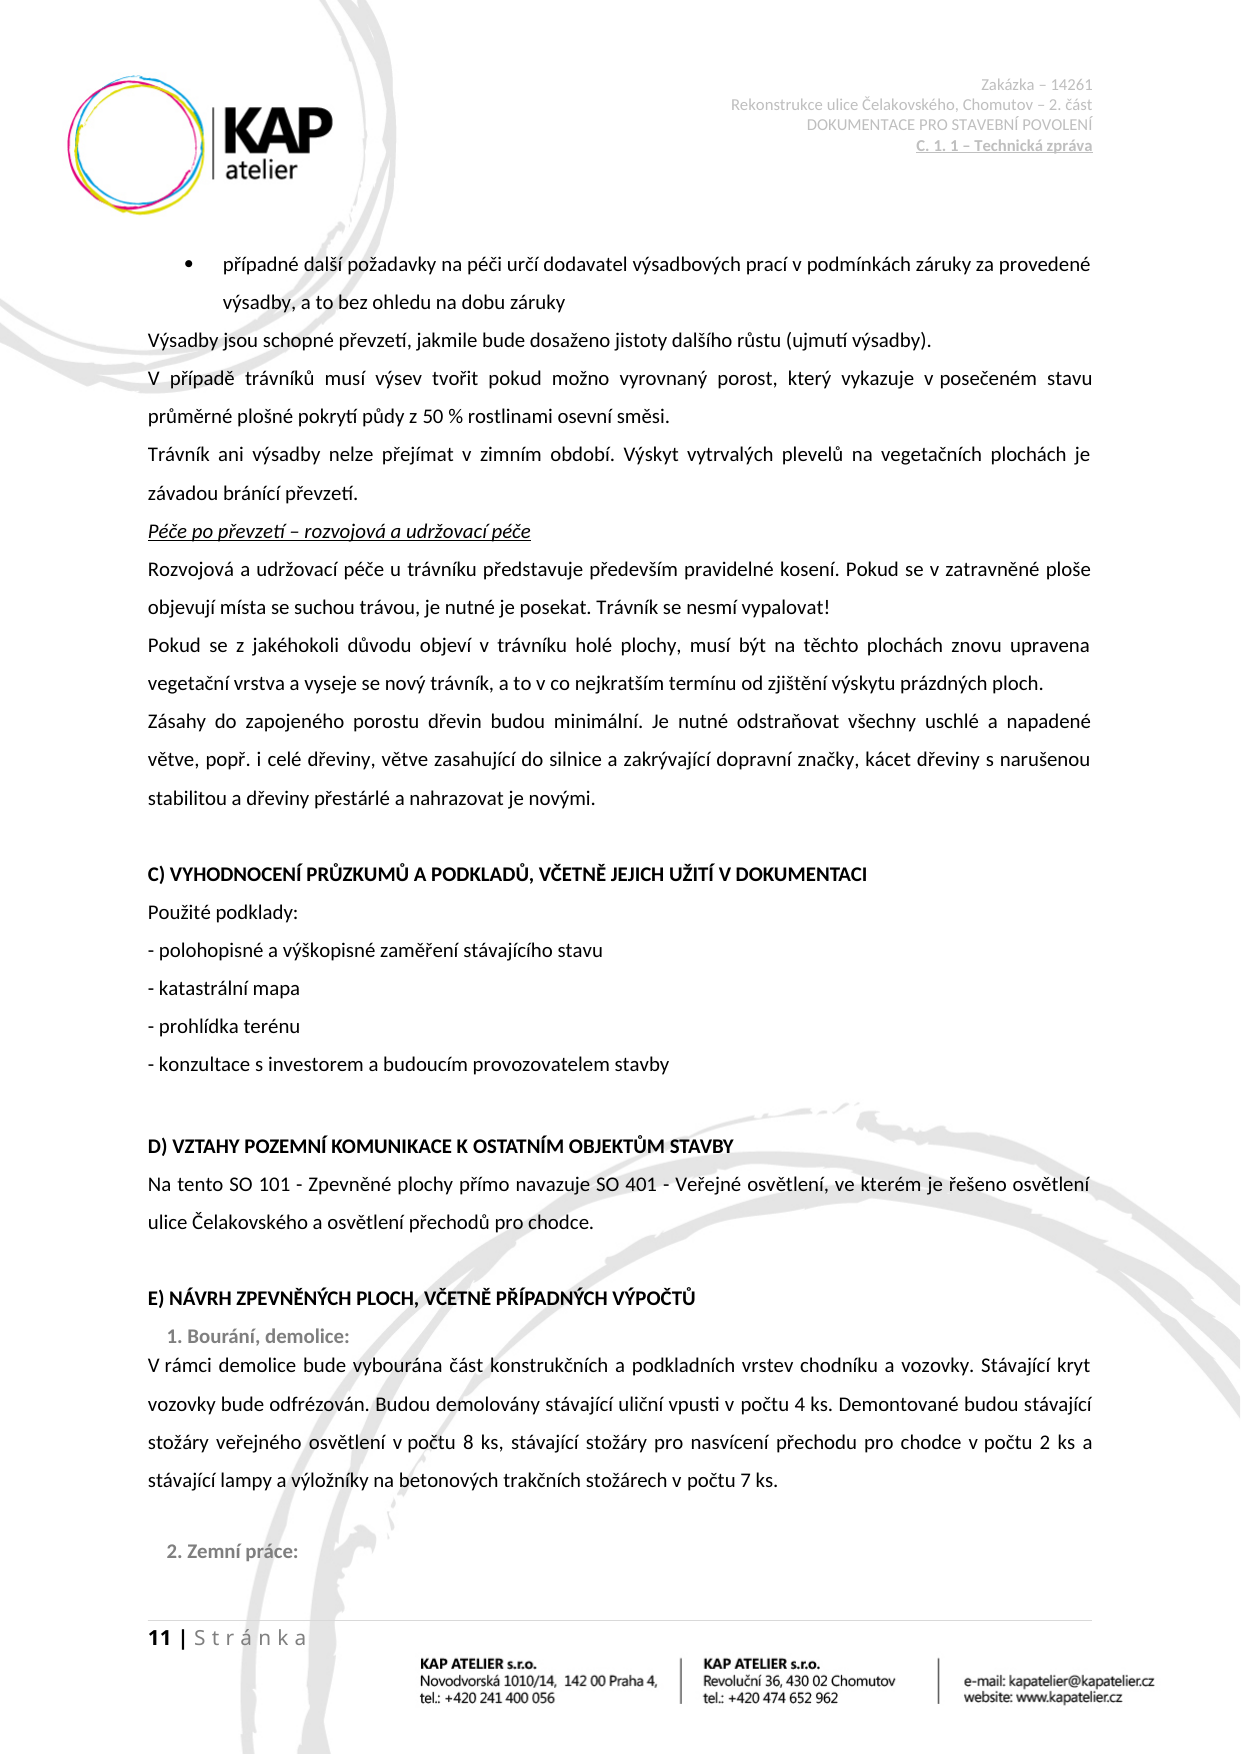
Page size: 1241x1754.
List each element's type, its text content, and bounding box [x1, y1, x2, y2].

text 2. Zemní práce: [148, 1538, 1092, 1564]
text Péče po převzetí – rozvojová a udržovací péče [148, 518, 1092, 543]
text Výsadby jsou schopné převzetí, jakmile bude dosaženo jistoty dalšího růstu (ujmutí výsadby). [148, 327, 1092, 353]
text - katastrální mapa [148, 975, 1092, 1001]
text V případě trávníků musí výsev tvořit pokud možno vyrovnaný porost, který vykazuje v posečeném stavu průměrné plošné pokrytí půdy z 50 % rostlinami osevní směsi. [148, 365, 1092, 429]
text Použité podklady: [148, 899, 1092, 924]
text Pokud se z jakéhokoli důvodu objeví v trávníku holé plochy, musí být na těchto plochách znovu upravena vegetační vrstva a vyseje se nový trávník, a to v co nejkratším termínu od zjištění výskytu prázdných ploch. [148, 632, 1092, 696]
list případné další požadavky na péči určí dodavatel výsadbových prací v podmínkách záruky za provedené výsadby, a to bez ohledu na dobu záruky [185, 251, 1092, 314]
text - konzultace s investorem a budoucím provozovatelem stavby [148, 1052, 1092, 1077]
text - prohlídka terénu [148, 1013, 1092, 1039]
text V rámci demolice bude vybourána část konstrukčních a podkladních vrstev chodníku a vozovky. Stávající kryt vozovky bude odfrézován. Budou demolovány stávající uliční vpusti v počtu 4 ks. Demontované budou stávající stožáry veřejného osvětlení v počtu 8 ks, stávající stožáry pro nasvícení přechodu pro chodce v počtu 2 ks a stávající lampy a výložníky na betonových trakčních stožárech v počtu 7 ks. [148, 1353, 1092, 1492]
text Zásahy do zapojeného porostu dřevin budou minimální. Je nutné odstraňovat všechny uschlé a napadené větve, popř. i celé dřeviny, větve zasahující do silnice a zakrývající dopravní značky, kácet dřeviny s narušenou stabilitou a dřeviny přestárlé a nahrazovat je novými. [148, 708, 1092, 810]
text - polohopisné a výškopisné zaměření stávajícího stavu [148, 937, 1092, 963]
text Rozvojová a udržovací péče u trávníku představuje především pravidelné kosení. Pokud se v zatravněné ploše objevují místa se suchou trávou, je nutné je posekat. Trávník se nesmí vypalovat! [148, 556, 1092, 619]
text Trávník ani výsadby nelze přejímat v zimním období. Výskyt vytrvalých plevelů na vegetačních plochách je závadou bránící převzetí. [148, 442, 1092, 505]
text 1. Bourání, demolice: [148, 1323, 1092, 1349]
text E) NÁVRH ZPEVNĚNÝCH PLOCH, VČETNĚ PŘÍPADNÝCH VÝPOČTŮ [148, 1285, 1092, 1311]
text Na tento SO 101 - Zpevněné plochy přímo navazuje SO 401 - Veřejné osvětlení, ve kterém je řešeno osvětlení ulice Čelakovského a osvětlení přechodů pro chodce. [148, 1171, 1092, 1234]
text C) VYHODNOCENÍ PRŮZKUMŮ A PODKLADŮ, VČETNĚ JEJICH UŽITÍ V DOKUMENTACI [148, 861, 1092, 886]
text D) VZTAHY POZEMNÍ KOMUNIKACE K OSTATNÍM OBJEKTŮM STAVBY [148, 1133, 1092, 1158]
picture [0, 0, 1241, 1754]
